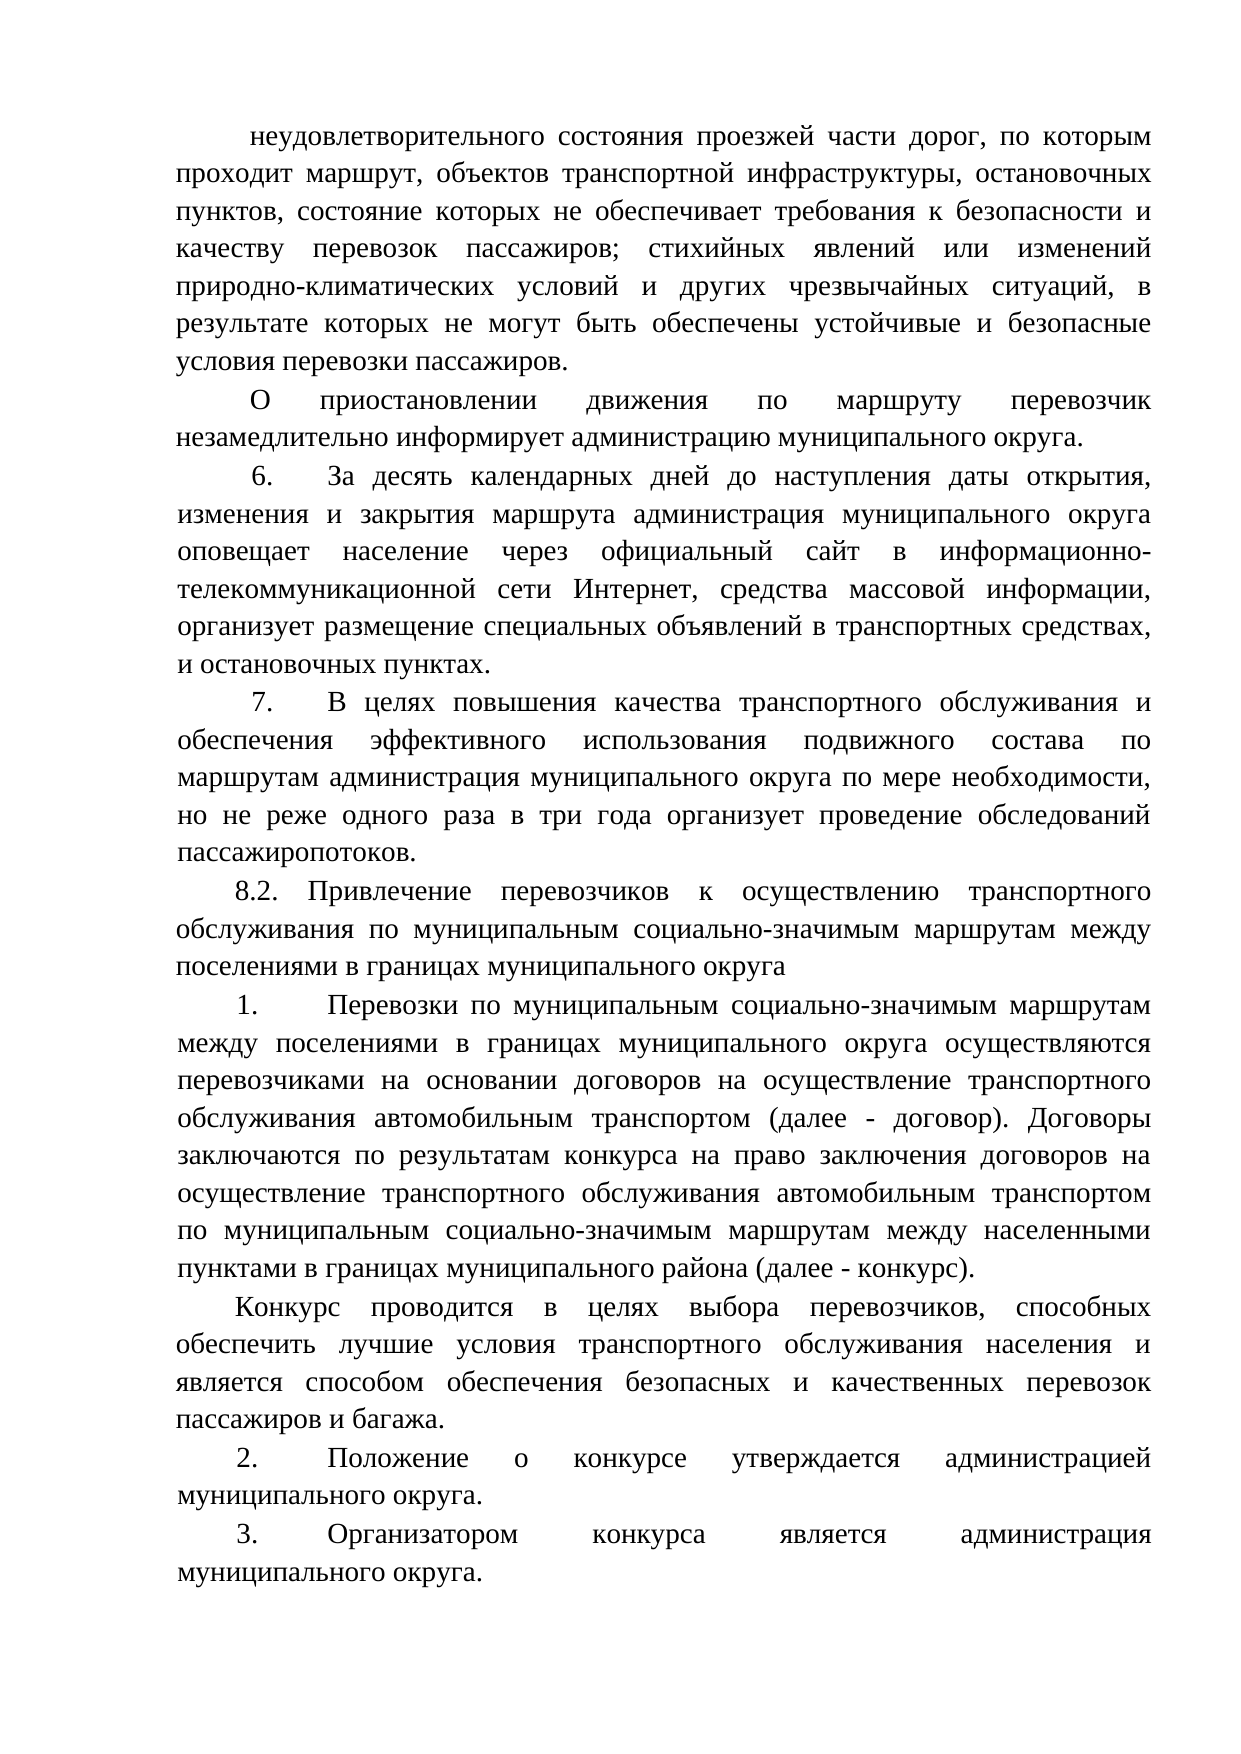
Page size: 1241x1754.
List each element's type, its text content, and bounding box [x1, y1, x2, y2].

list Организатором конкурса является администрация муниципального округа. [177, 1516, 1152, 1587]
text Конкурс проводится в целях выбора перевозчиков, способных обеспечить лучшие условия транспортного обслуживания населения и является способом обеспечения безопасных и качественных перевозок пассажиров и багажа. [176, 1289, 1152, 1435]
list Перевозки по муниципальным социально-значимым маршрутам между поселениями в границах муниципального округа осуществляются перевозчиками на основании договоров на осуществление транспортного обслуживания автомобильным транспортом (далее - договор). Договоры заключаются по результатам конкурса на право заключения договоров на осуществление транспортного обслуживания автомобильным транспортом по муниципальным социально-значимым маршрутам между населенными пунктами в границах муниципального района (далее - конкурс). [177, 987, 1152, 1283]
list В целях повышения качества транспортного обслуживания и обеспечения эффективного использования подвижного состава по маршрутам администрация муниципального округа по мере необходимости, но не реже одного раза в три года организует проведение обследований пассажиропотоков. [177, 684, 1152, 868]
text О приостановлении движения по маршруту перевозчик незамедлительно информирует администрацию муниципального округа. [176, 382, 1152, 453]
text 8.2. Привлечение перевозчиков к осуществлению транспортного обслуживания по муниципальным социально-значимым маршрутам между поселениями в границах муниципального округа [176, 873, 1152, 982]
list Положение о конкурсе утверждается администрацией муниципального округа. [177, 1440, 1152, 1511]
text неудовлетворительного состояния проезжей части дорог, по которым проходит маршрут, объектов транспортной инфраструктуры, остановочных пунктов, состояние которых не обеспечивает требования к безопасности и качеству перевозок пассажиров; стихийных явлений или изменений природно-климатических условий и других чрезвычайных ситуаций, в результате которых не могут быть обеспечены устойчивые и безопасные условия перевозки пассажиров. [176, 118, 1152, 377]
list За десять календарных дней до наступления даты открытия, изменения и закрытия маршрута администрация муниципального округа оповещает население через официальный сайт в информационно-телекоммуникационной сети Интернет, средства массовой информации, организует размещение специальных объявлений в транспортных средствах, и остановочных пунктах. [177, 458, 1152, 679]
